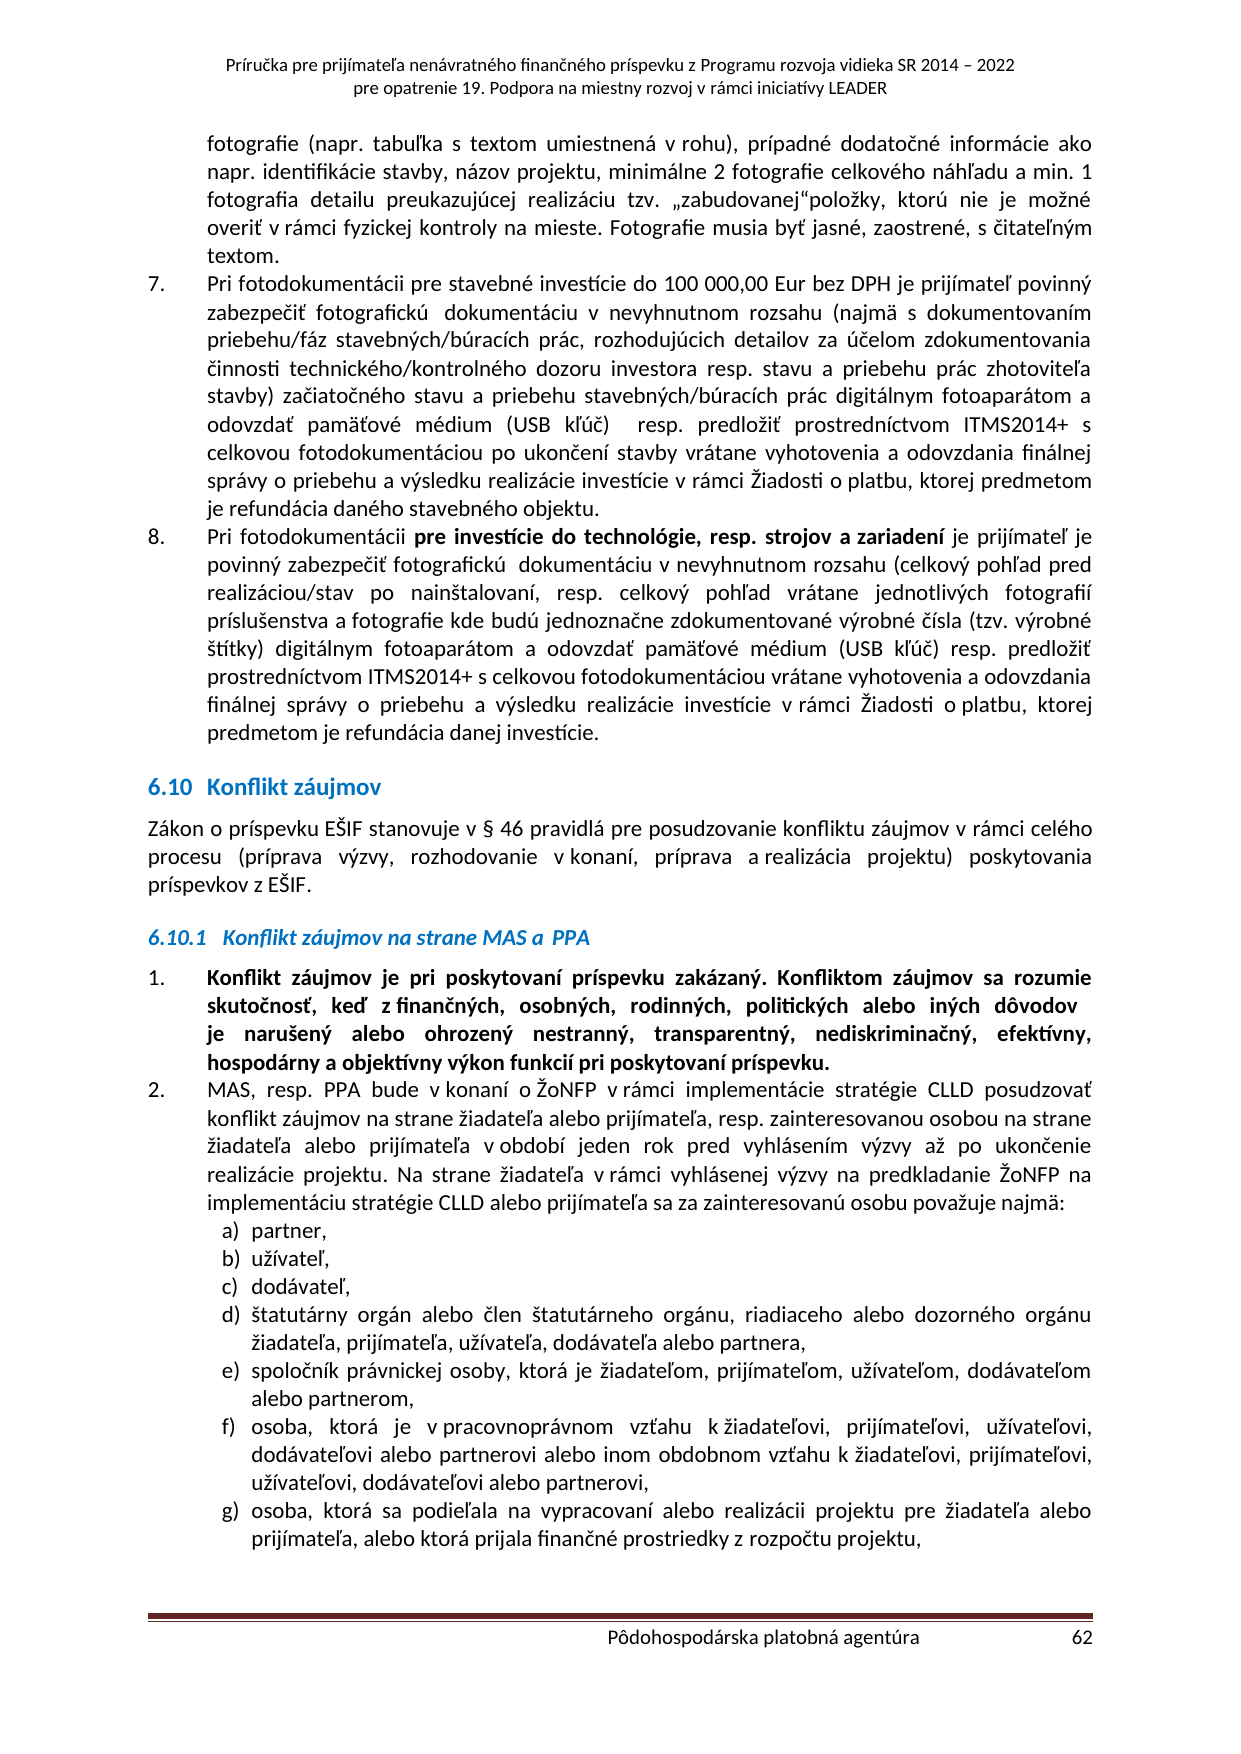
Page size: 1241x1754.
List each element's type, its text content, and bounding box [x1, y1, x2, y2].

list osoba, ktorá sa podieľala na vypracovaní alebo realizácii projektu pre žiadateľa alebo prijímateľa, alebo ktorá prijala finančné prostriedky z rozpočtu projektu, [222, 1496, 1093, 1552]
list MAS, resp. PPA bude v konaní o ŽoNFP v rámci implementácie stratégie CLLD posudzovať konflikt záujmov na strane žiadateľa alebo prijímateľa, resp. zainteresovanou osobou na strane žiadateľa alebo prijímateľa v období jeden rok pred vyhlásením výzvy až po ukončenie realizácie projektu. Na strane žiadateľa v rámci vyhlásenej výzvy na predkladanie ŽoNFP na implementáciu stratégie CLLD alebo prijímateľa sa za zainteresovanú osobu považuje najmä: [148, 1076, 1093, 1216]
list užívateľ, [222, 1244, 1093, 1272]
subtitle Konflikt záujmov [148, 771, 1093, 801]
list partner, [222, 1216, 1093, 1244]
list osoba, ktorá je v pracovnoprávnom vzťahu k žiadateľovi, prijímateľovi, užívateľovi, dodávateľovi alebo partnerovi alebo inom obdobnom vzťahu k žiadateľovi, prijímateľovi, užívateľovi, dodávateľovi alebo partnerovi, [222, 1412, 1093, 1496]
list štatutárny orgán alebo člen štatutárneho orgánu, riadiaceho alebo dozorného orgánu žiadateľa, prijímateľa, užívateľa, dodávateľa alebo partnera, [222, 1300, 1093, 1356]
list Pri fotodokumentácii pre investície do technológie, resp. strojov a zariadení je prijímateľ je povinný zabezpečiť fotografickú dokumentáciu v nevyhnutnom rozsahu (celkový pohľad pred realizáciou/stav po nainštalovaní, resp. celkový pohľad vrátane jednotlivých fotografií príslušenstva a fotografie kde budú jednoznačne zdokumentované výrobné čísla (tzv. výrobné štítky) digitálnym fotoaparátom a odovzdať pamäťové médium (USB kľúč) resp. predložiť prostredníctvom ITMS2014+ s celkovou fotodokumentáciou vrátane vyhotovenia a odovzdania finálnej správy o priebehu a výsledku realizácie investície v rámci Žiadosti o platbu, ktorej predmetom je refundácia danej investície. [148, 522, 1093, 746]
list dodávateľ, [222, 1272, 1093, 1300]
list Pri fotodokumentácii pre stavebné investície do 100 000,00 Eur bez DPH je prijímateľ povinný zabezpečiť fotografickú dokumentáciu v nevyhnutnom rozsahu (najmä s dokumentovaním priebehu/fáz stavebných/búracích prác, rozhodujúcich detailov za účelom zdokumentovania činnosti technického/kontrolného dozoru investora resp. stavu a priebehu prác zhotoviteľa stavby) začiatočného stavu a priebehu stavebných/búracích prác digitálnym fotoaparátom a odovzdať pamäťové médium (USB kľúč) resp. predložiť prostredníctvom ITMS2014+ s celkovou fotodokumentáciou po ukončení stavby vrátane vyhotovenia a odovzdania finálnej správy o priebehu a výsledku realizácie investície v rámci Žiadosti o platbu, ktorej predmetom je refundácia daného stavebného objektu. [148, 269, 1093, 522]
list Konflikt záujmov je pri poskytovaní príspevku zakázaný. Konfliktom záujmov sa rozumie skutočnosť, keď z finančných, osobných, rodinných, politických alebo iných dôvodov je narušený alebo ohrozený nestranný, transparentný, nediskriminačný, efektívny, hospodárny a objektívny výkon funkcií pri poskytovaní príspevku. [148, 963, 1093, 1076]
subtitle Konflikt záujmov na strane MAS a PPA [148, 923, 1093, 951]
text Zákon o príspevku EŠIF stanovuje v § 46 pravidlá pre posudzovanie konfliktu záujmov v rámci celého procesu (príprava výzvy, rozhodovanie v konaní, príprava a realizácia projektu) poskytovania príspevkov z EŠIF. [148, 814, 1093, 898]
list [148, 129, 1093, 269]
list spoločník právnickej osoby, ktorá je žiadateľom, prijímateľom, užívateľom, dodávateľom alebo partnerom, [222, 1356, 1093, 1412]
